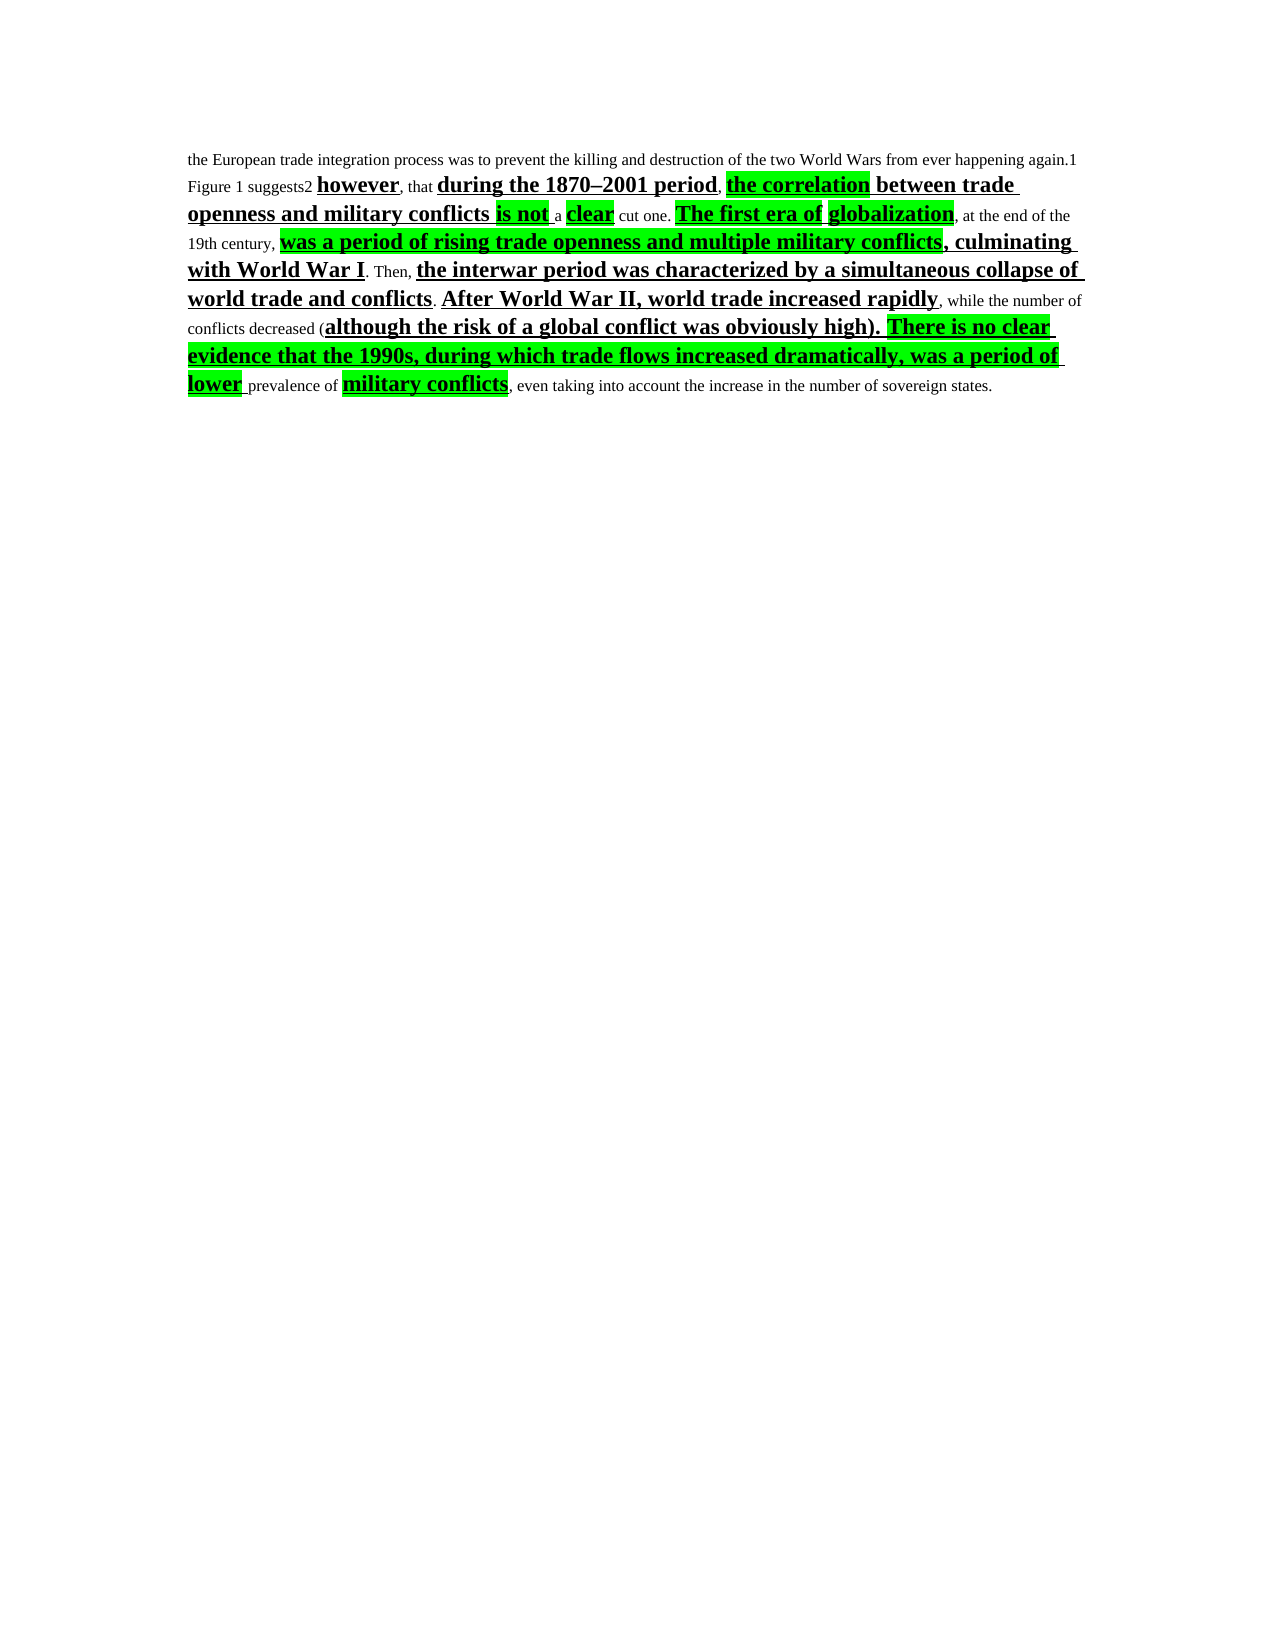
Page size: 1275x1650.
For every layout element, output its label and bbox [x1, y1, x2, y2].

text [187, 150, 1087, 397]
